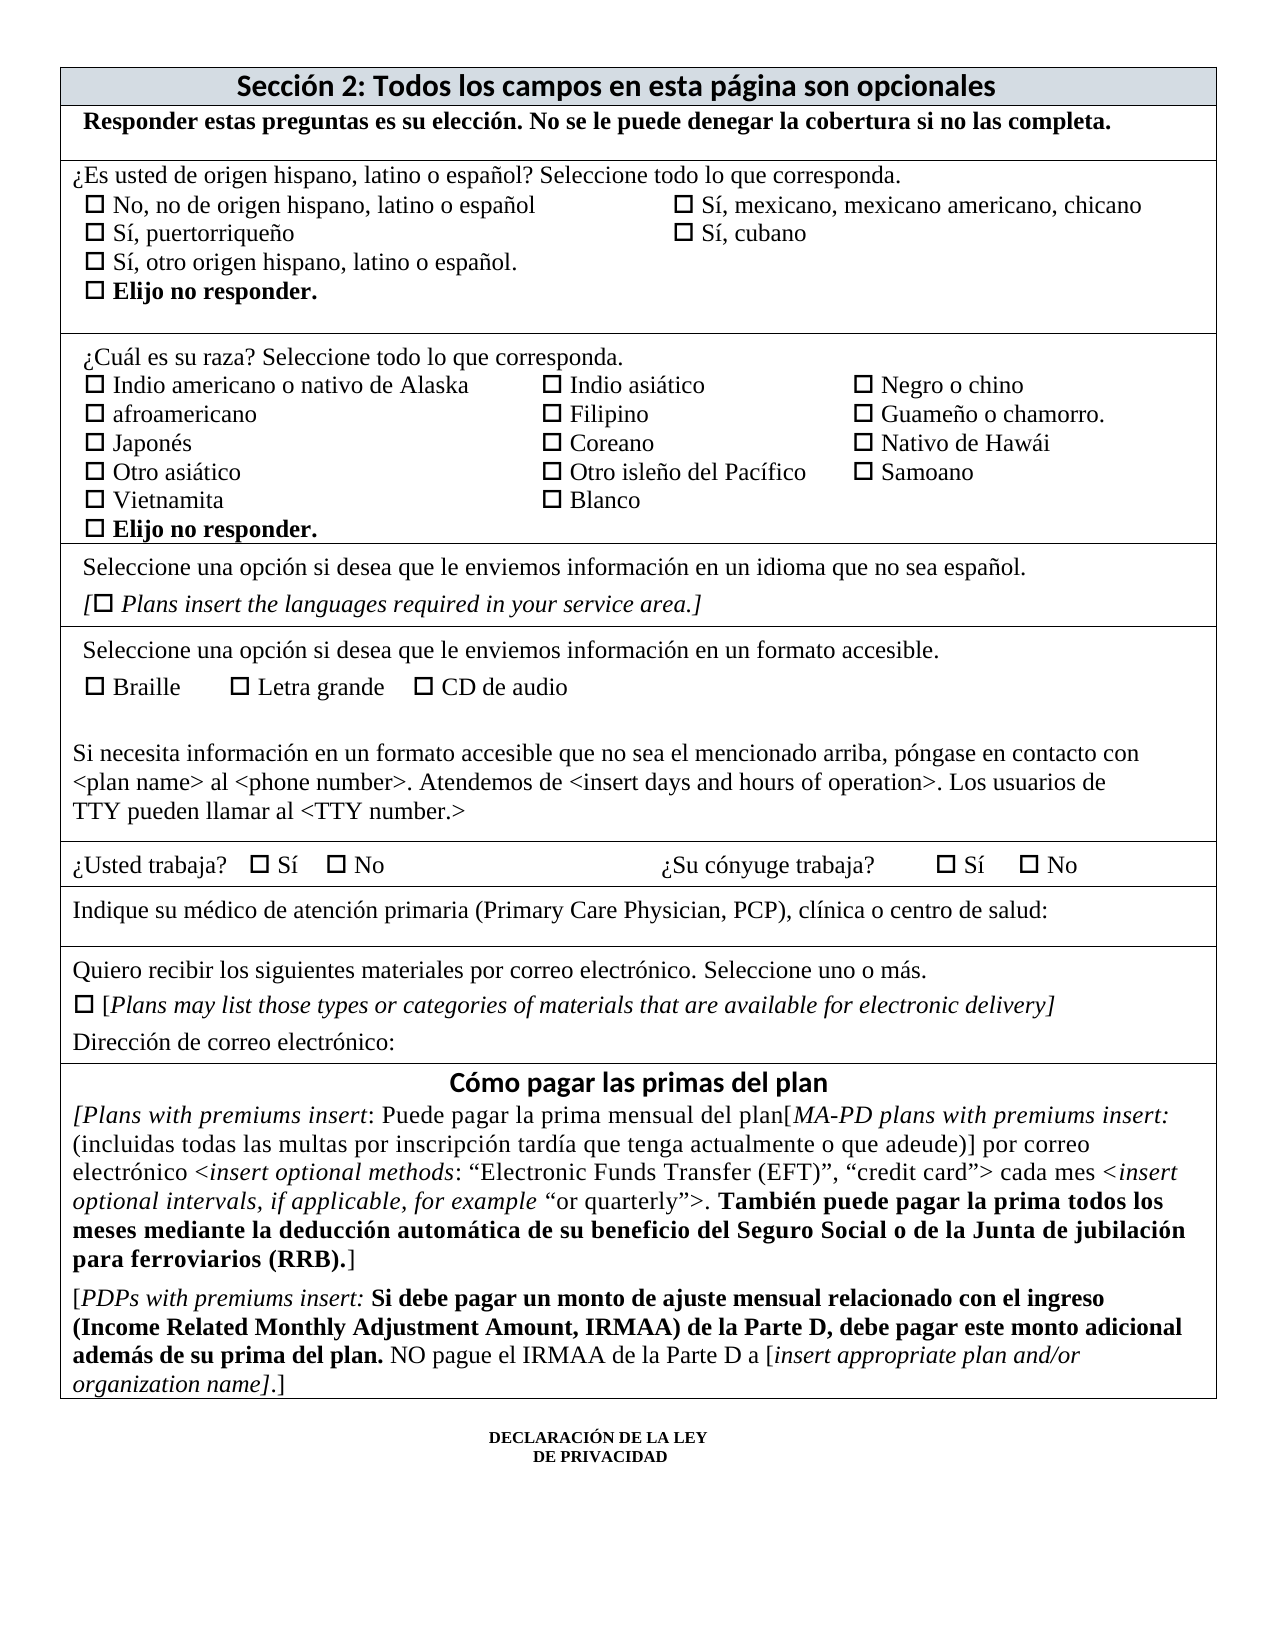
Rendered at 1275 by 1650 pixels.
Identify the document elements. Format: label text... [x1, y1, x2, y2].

table_cell ¿Cuál es su raza? Seleccione todo lo que corresponda. Indio americano o nativo de Alaska Indio asiático Negro o chino afroamericano Filipino Guameño o chamorro. Japonés Coreano Nativo de Hawái Otro asiático Otro isleño del Pacífico Samoano Vietnamita Blanco Elijo no responder. [61, 334, 1216, 543]
table_cell Seleccione una opción si desea que le enviemos información en un formato accesible. Braille Letra grande CD de audio Si necesita información en un formato accesible que no sea el mencionado arriba, póngase en contacto con <plan name> al <phone number>. Atendemos de <insert days and hours of operation>. Los usuarios de TTY pueden llamar al <TTY number.> [61, 627, 1216, 841]
table_cell ¿Usted trabaja? Sí No ¿Su cónyuge trabaja? Sí No [61, 842, 1216, 886]
text DECLARACIÓN DE LA LEY DE PRIVACIDAD [487, 1428, 713, 1467]
table_header Sección 2: Todos los campos en esta página son opcionales [61, 68, 1216, 105]
table_cell ¿Es usted de origen hispano, latino o español? Seleccione todo lo que corresponda. No, no de origen hispano, latino o español Sí, mexicano, mexicano americano, chicano Sí, puertorriqueño Sí, cubano Sí, otro origen hispano, latino o español. Elijo no responder. [61, 161, 1216, 332]
table_cell Cómo pagar las primas del plan [Plans with premiums insert: Puede pagar la prima mensual del plan[MA-PD plans with premiums insert: (incluidas todas las multas por inscripción tardía que tenga actualmente o que adeude)] por correo electrónico <insert optional methods: “Electronic Funds Transfer (EFT)”, “credit card”> cada mes <insert optional intervals, if applicable, for example “or quarterly”>. También puede pagar la prima todos los meses mediante la deducción automática de su beneficio del Seguro Social o de la Junta de jubilación para ferroviarios (RRB).] [PDPs with premiums insert: Si debe pagar un monto de ajuste mensual relacionado con el ingreso (Income Related Monthly Adjustment Amount, IRMAA) de la Parte D, debe pagar este monto adicional además de su prima del plan. NO pague el IRMAA de la Parte D a [insert appropriate plan and/or organization name].] [61, 1064, 1216, 1398]
table_cell Seleccione una opción si desea que le enviemos información en un idioma que no sea español. [ Plans insert the languages required in your service area.] [61, 544, 1216, 626]
table_cell Quiero recibir los siguientes materiales por correo electrónico. Seleccione uno o más. [Plans may list those types or categories of materials that are available for electronic delivery] Dirección de correo electrónico: [61, 947, 1216, 1063]
table_cell Responder estas preguntas es su elección. No se le puede denegar la cobertura si no las completa. [61, 106, 1216, 160]
table_cell Indique su médico de atención primaria (Primary Care Physician, PCP), clínica o centro de salud: [61, 887, 1216, 946]
